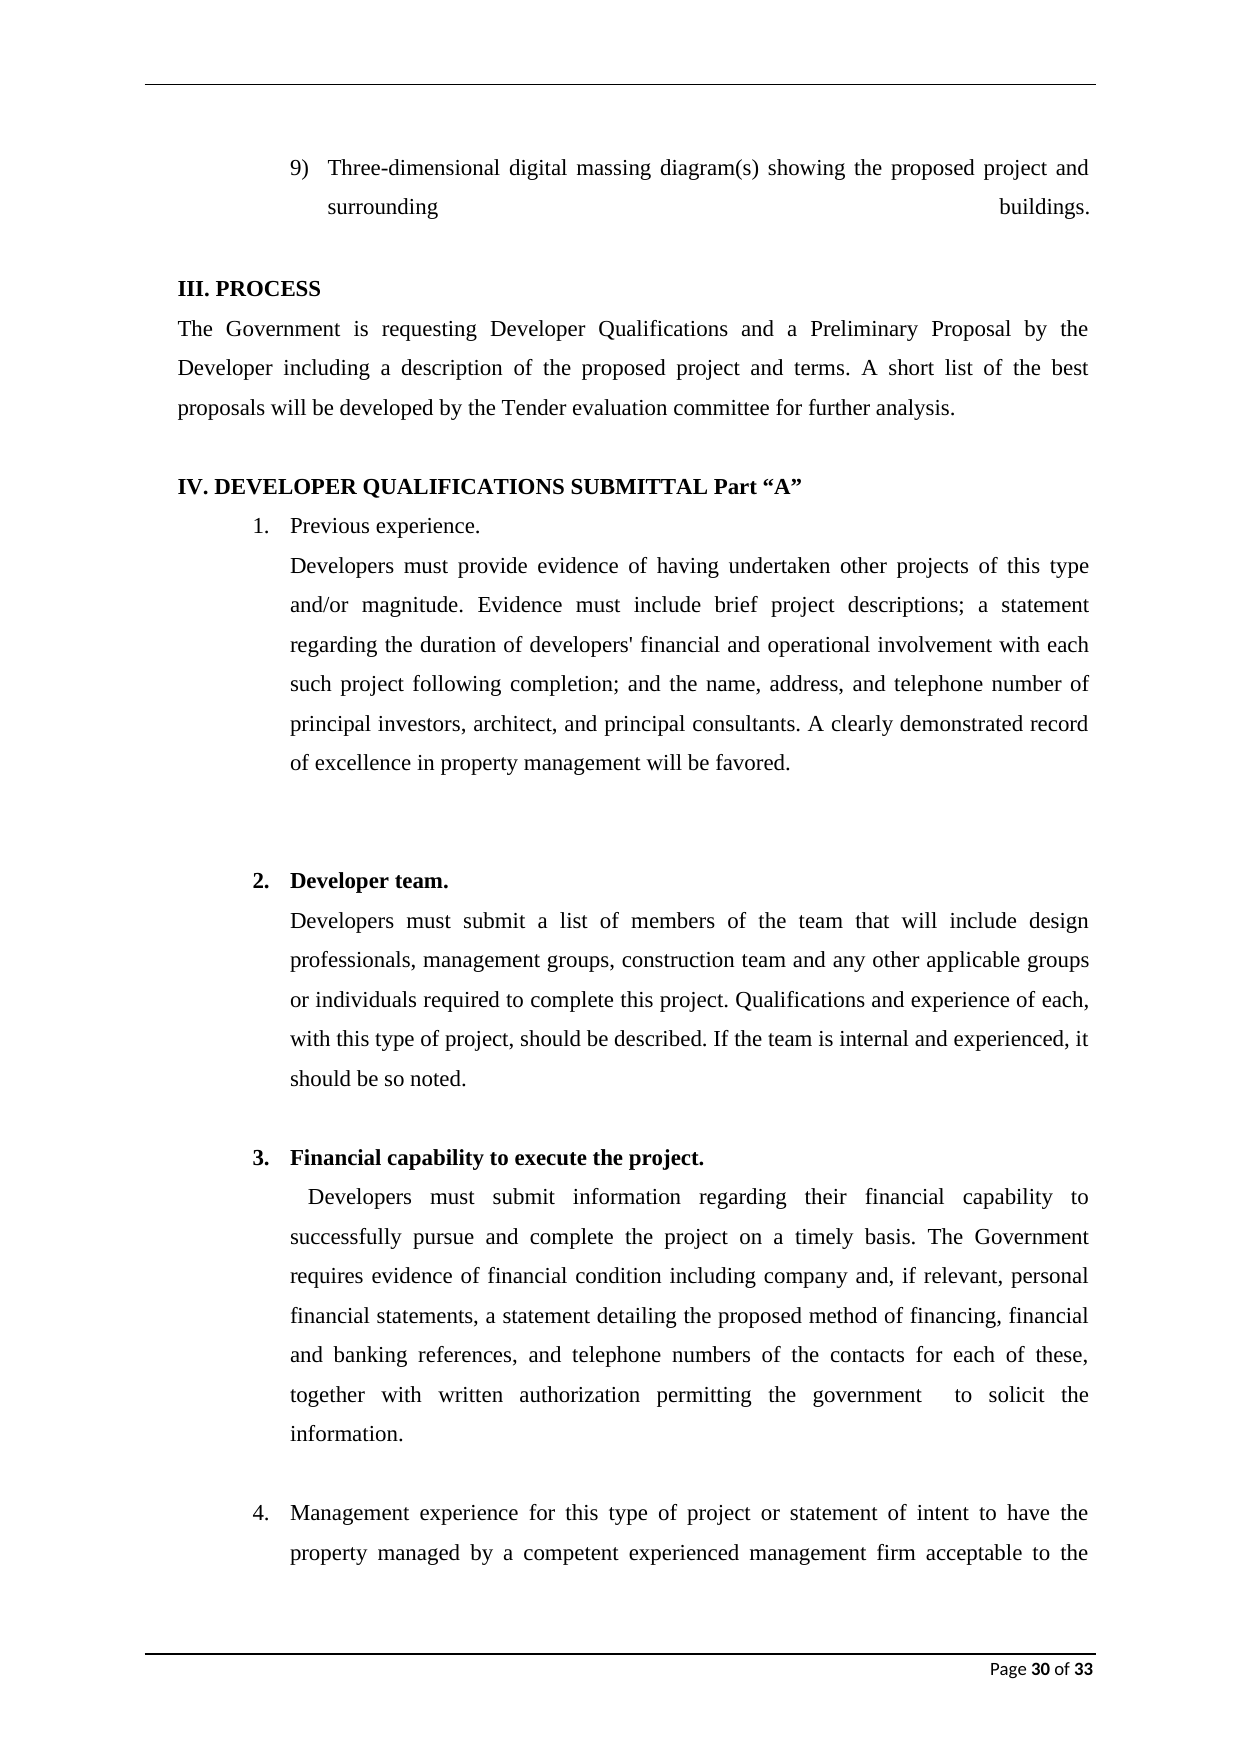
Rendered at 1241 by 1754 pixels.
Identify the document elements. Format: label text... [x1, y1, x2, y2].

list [252, 1499, 1090, 1565]
list Previous experience. [252, 512, 1090, 538]
list Developers must submit a list of members of the team that will include design professionals, management groups, construction team and any other applicable groups or individuals required to complete this project. Qualifications and experience of each, with this type of project, should be described. If the team is internal and experienced, it should be so noted. [290, 907, 1090, 1091]
list The Government is requesting Developer Qualifications and a Preliminary Proposal by the Developer including a description of the proposed project and terms. A short list of the best proposals will be developed by the Tender evaluation committee for further analysis. [177, 315, 1090, 420]
list Three-dimensional digital massing diagram(s) showing the proposed project and surrounding buildings. [290, 153, 1090, 261]
list Financial capability to execute the project. [252, 1144, 1090, 1170]
list Developer team. [252, 867, 1090, 894]
list Developers must submit information regarding their financial capability to successfully pursue and complete the project on a timely basis. The Government requires evidence of financial condition including company and, if relevant, personal financial statements, a statement detailing the proposed method of financing, financial and banking references, and telephone numbers of the contacts for each of these, together with written authorization permitting the government to solicit the information. [290, 1183, 1090, 1447]
list IV. DEVELOPER QUALIFICATIONS SUBMITTAL Part “A” [177, 473, 1090, 499]
list III. PROCESS [177, 275, 1090, 302]
list Developers must provide evidence of having undertaken other projects of this type and/or magnitude. Evidence must include brief project descriptions; a statement regarding the duration of developers' financial and operational involvement with each such project following completion; and the name, address, and telephone number of principal investors, architect, and principal consultants. A clearly demonstrated record of excellence in property management will be favored. [290, 552, 1090, 775]
